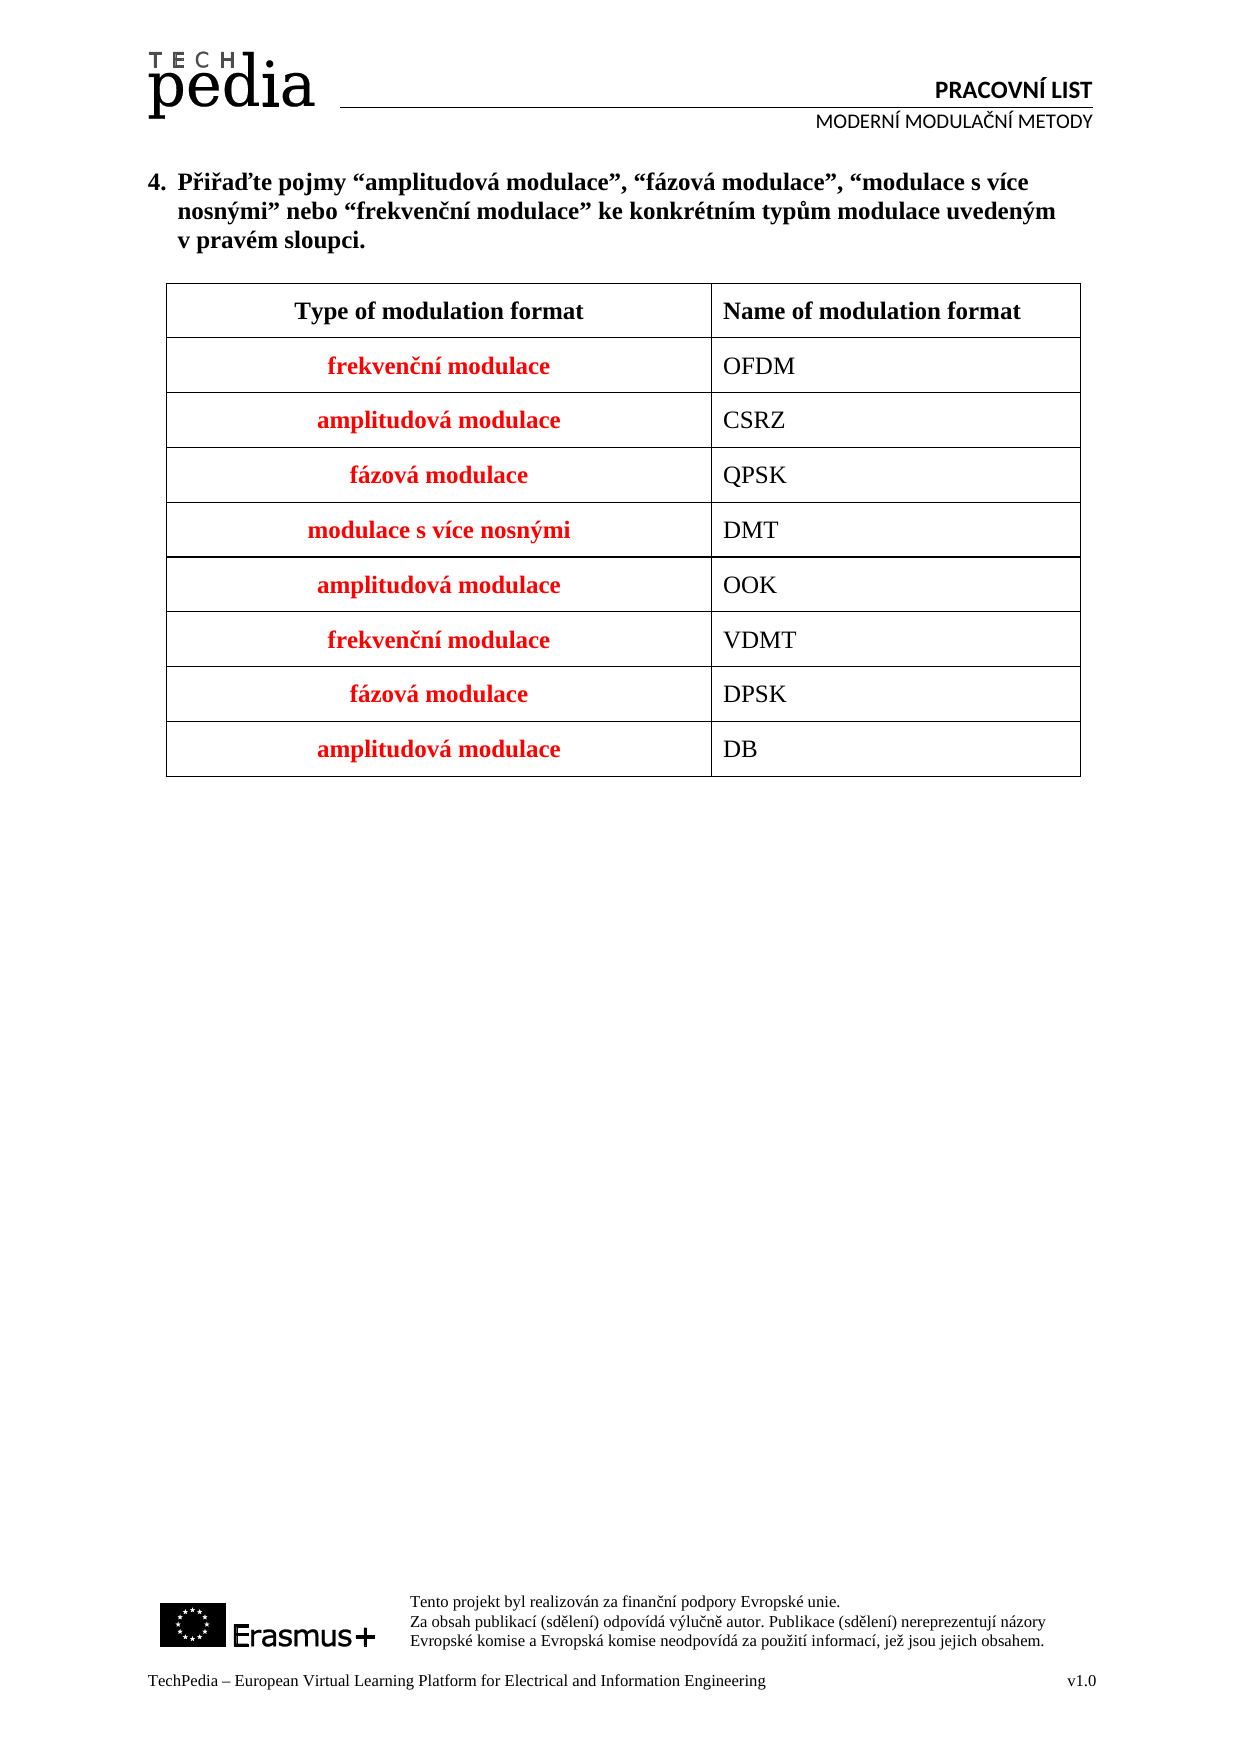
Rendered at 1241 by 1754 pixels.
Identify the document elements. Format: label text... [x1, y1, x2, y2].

table_cell amplitudová modulace [167, 722, 711, 776]
table_header Type of modulation format [167, 284, 711, 337]
table_cell frekvenční modulace [167, 612, 711, 666]
table_cell DB [712, 722, 1080, 776]
table_cell amplitudová modulace [167, 393, 711, 447]
table_cell CSRZ [712, 393, 1080, 447]
table_cell VDMT [712, 612, 1080, 666]
table_cell DPSK [712, 667, 1080, 721]
text Přiřaďte pojmy “amplitudová modulace”, “fázová modulace”, “modulace s více nosnými” nebo “frekvenční modulace” ke konkrétním typům modulace uvedeným v pravém sloupci. [148, 167, 1093, 254]
table_cell amplitudová modulace [167, 558, 711, 611]
table_cell OOK [712, 558, 1080, 611]
table_cell fázová modulace [167, 667, 711, 721]
table_cell OFDM [712, 338, 1080, 392]
table_header Name of modulation format [712, 284, 1080, 337]
table_cell modulace s více nosnými [167, 503, 711, 556]
table_cell fázová modulace [167, 448, 711, 502]
table_cell frekvenční modulace [167, 338, 711, 392]
table_cell QPSK [712, 448, 1080, 502]
table_cell DMT [712, 503, 1080, 556]
